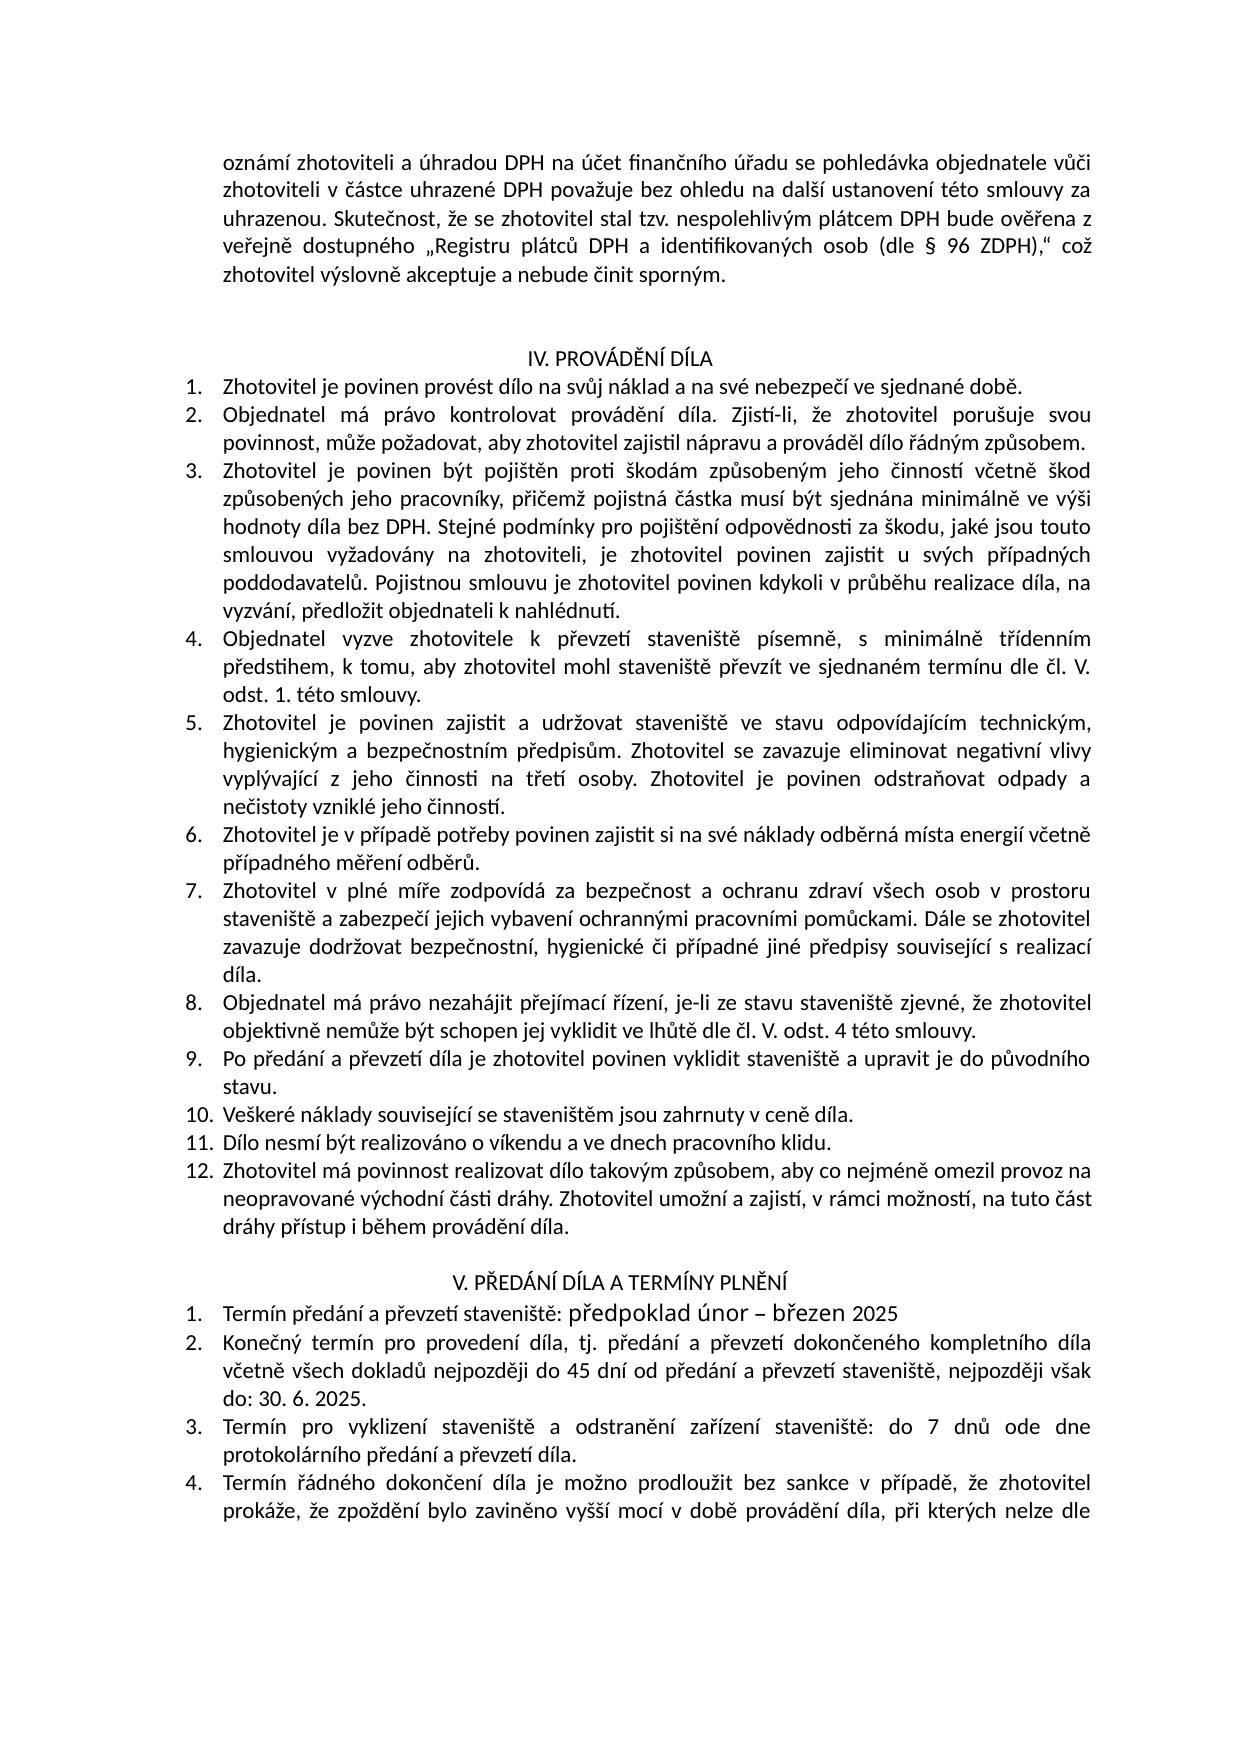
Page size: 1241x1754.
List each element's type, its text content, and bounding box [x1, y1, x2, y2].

list Objednatel vyzve zhotovitele k převzetí staveniště písemně, s minimálně třídenním předstihem, k tomu, aby zhotovitel mohl staveniště převzít ve sjednaném termínu dle čl. V. odst. 1. této smlouvy. [185, 624, 1093, 708]
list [185, 148, 1093, 288]
list Po předání a převzetí díla je zhotovitel povinen vyklidit staveniště a upravit je do původního stavu. [185, 1044, 1093, 1100]
list Dílo nesmí být realizováno o víkendu a ve dnech pracovního klidu. [185, 1128, 1093, 1156]
list Zhotovitel je povinen být pojištěn proti škodám způsobeným jeho činností včetně škod způsobených jeho pracovníky, přičemž pojistná částka musí být sjednána minimálně ve výši hodnoty díla bez DPH. Stejné podmínky pro pojištění odpovědnosti za škodu, jaké jsou touto smlouvou vyžadovány na zhotoviteli, je zhotovitel povinen zajistit u svých případných poddodavatelů. Pojistnou smlouvu je zhotovitel povinen kdykoli v průběhu realizace díla, na vyzvání, předložit objednateli k nahlédnutí. [185, 456, 1093, 624]
list Zhotovitel v plné míře zodpovídá za bezpečnost a ochranu zdraví všech osob v prostoru staveniště a zabezpečí jejich vybavení ochrannými pracovními pomůckami. Dále se zhotovitel zavazuje dodržovat bezpečnostní, hygienické či případné jiné předpisy související s realizací díla. [185, 876, 1093, 988]
list Zhotovitel má povinnost realizovat dílo takovým způsobem, aby co nejméně omezil provoz na neopravované východní části dráhy. Zhotovitel umožní a zajistí, v rámci možností, na tuto část dráhy přístup i během provádění díla. [185, 1156, 1093, 1240]
list Zhotovitel je v případě potřeby povinen zajistit si na své náklady odběrná místa energií včetně případného měření odběrů. [185, 820, 1093, 876]
list Termín pro vyklizení staveniště a odstranění zařízení staveniště: do 7 dnů ode dne protokolárního předání a převzetí díla. [185, 1412, 1093, 1468]
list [185, 1468, 1093, 1524]
list Termín předání a převzetí staveniště: předpoklad únor – březen 2025 [185, 1296, 1093, 1328]
list Veškeré náklady související se staveništěm jsou zahrnuty v ceně díla. [185, 1100, 1093, 1128]
list Konečný termín pro provedení díla, tj. předání a převzetí dokončeného kompletního díla včetně všech dokladů nejpozději do 45 dní od předání a převzetí staveniště, nejpozději však do: 30. 6. 2025. [185, 1328, 1093, 1412]
list Objednatel má právo kontrolovat provádění díla. Zjistí-li, že zhotovitel porušuje svou povinnost, může požadovat, aby zhotovitel zajistil nápravu a prováděl dílo řádným způsobem. [185, 400, 1093, 456]
list Objednatel má právo nezahájit přejímací řízení, je-li ze stavu staveniště zjevné, že zhotovitel objektivně nemůže být schopen jej vyklidit ve lhůtě dle čl. V. odst. 4 této smlouvy. [185, 988, 1093, 1044]
text V. PŘEDÁNÍ DÍLA A TERMÍNY PLNĚNÍ [148, 1268, 1093, 1296]
text IV. PROVÁDĚNÍ DÍLA [148, 344, 1093, 372]
list Zhotovitel je povinen zajistit a udržovat staveniště ve stavu odpovídajícím technickým, hygienickým a bezpečnostním předpisům. Zhotovitel se zavazuje eliminovat negativní vlivy vyplývající z jeho činnosti na třetí osoby. Zhotovitel je povinen odstraňovat odpady a nečistoty vzniklé jeho činností. [185, 708, 1093, 820]
list Zhotovitel je povinen provést dílo na svůj náklad a na své nebezpečí ve sjednané době. [185, 372, 1093, 400]
